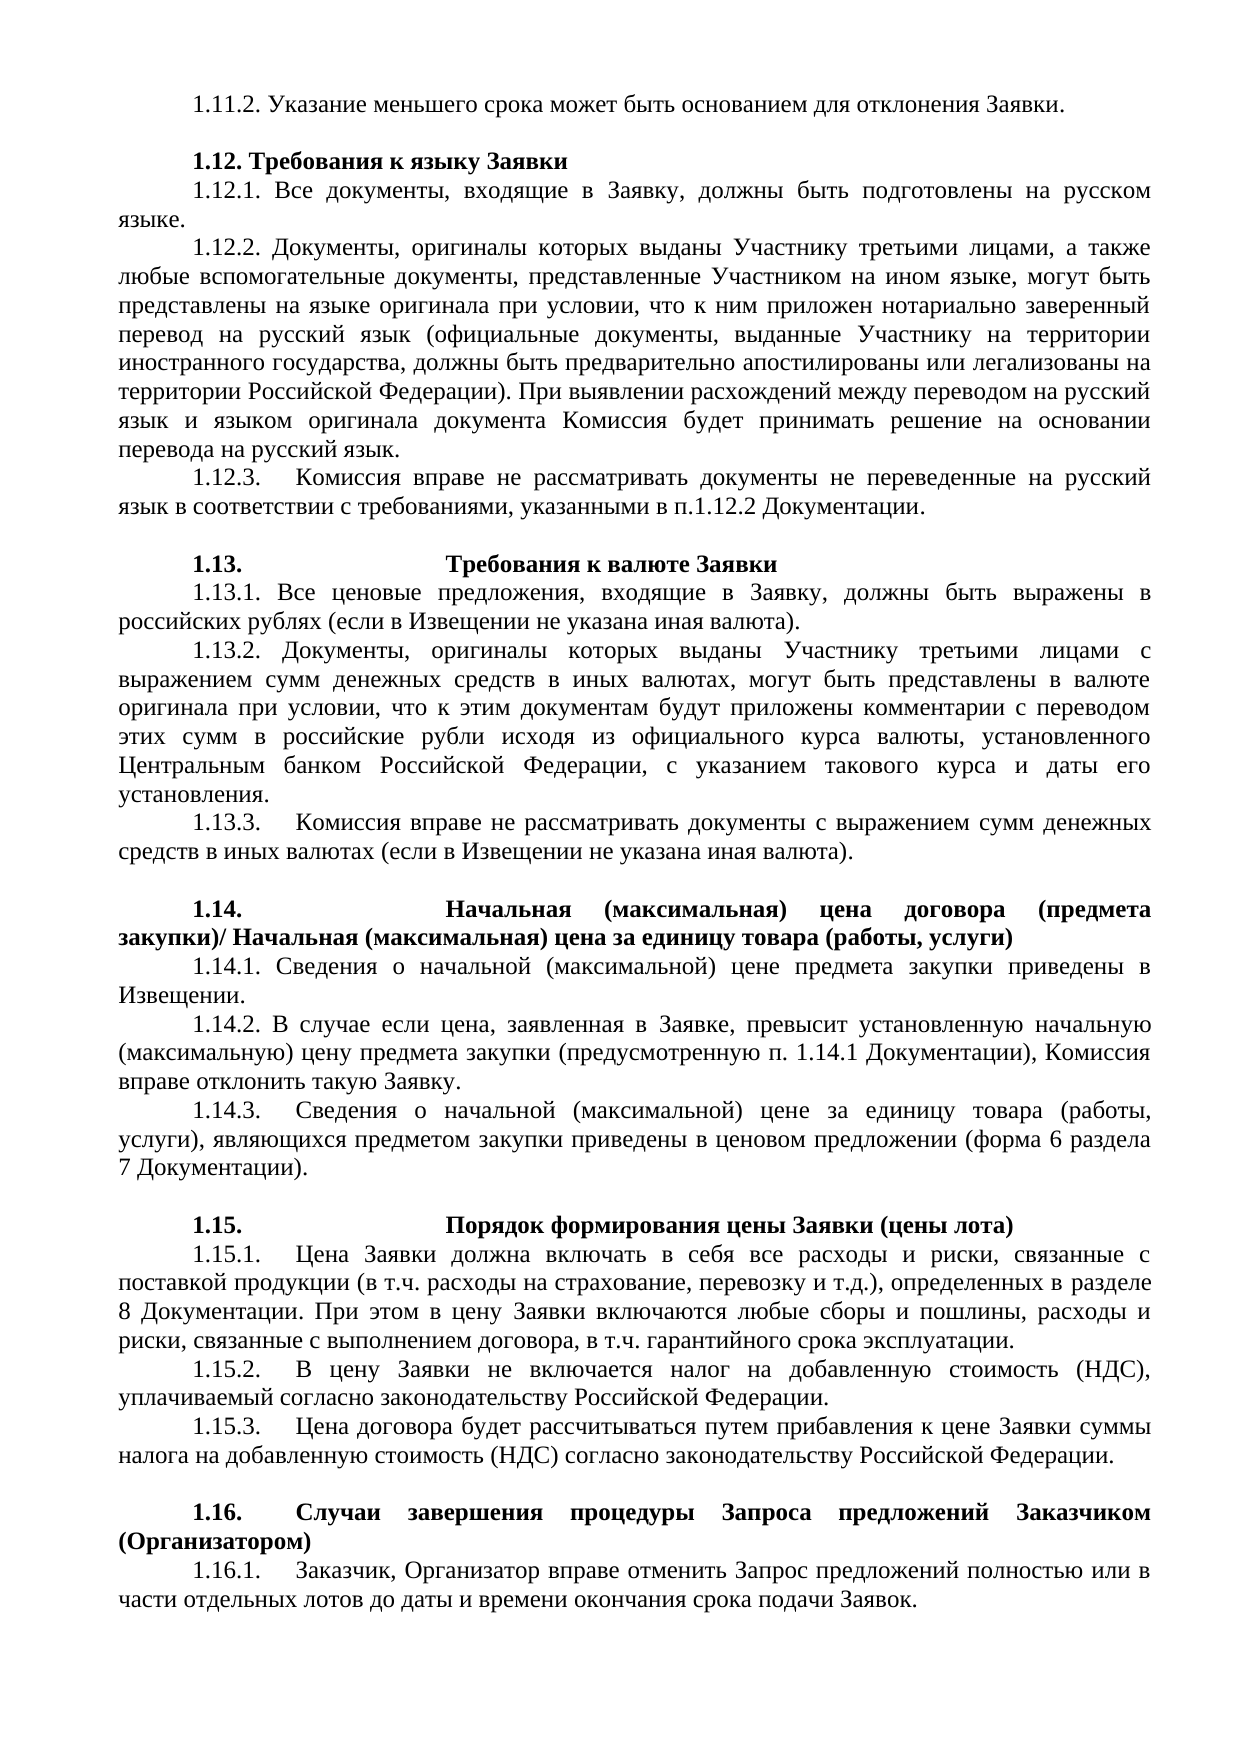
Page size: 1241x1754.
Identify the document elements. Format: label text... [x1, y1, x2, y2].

text 1.13.2. Документы, оригиналы которых выданы Участнику третьими лицами с выражением сумм денежных средств в иных валютах, могут быть представлены в валюте оригинала при условии, что к этим документам будут приложены комментарии с переводом этих сумм в российские рубли исходя из официального курса валюты, установленного Центральным банком Российской Федерации, с указанием такового курса и даты его установления. [118, 635, 1152, 807]
list В цену Заявки не включается налог на добавленную стоимость (НДС), уплачиваемый согласно законодательству Российской Федерации. [118, 1354, 1152, 1411]
list Сведения о начальной (максимальной) цене за единицу товара (работы, услуги), являющихся предметом закупки приведены в ценовом предложении (форма 6 раздела 7 Документации). [118, 1095, 1152, 1181]
text 1.12.1. Все документы, входящие в Заявку, должны быть подготовлены на русском языке. [118, 175, 1152, 232]
list Требования к валюте Заявки [118, 549, 1152, 577]
list Цена договора будет рассчитываться путем прибавления к цене Заявки суммы налога на добавленную стоимость (НДС) согласно законодательству Российской Федерации. [118, 1411, 1152, 1469]
text 1.14.1. Сведения о начальной (максимальной) цене предмета закупки приведены в Извещении. [118, 951, 1152, 1009]
text 1.11.2. Указание меньшего срока может быть основанием для отклонения Заявки. [118, 89, 1152, 117]
text 1.12.2. Документы, оригиналы которых выданы Участнику третьими лицами, а также любые вспомогательные документы, представленные Участником на ином языке, могут быть представлены на языке оригинала при условии, что к ним приложен нотариально заверенный перевод на русский язык (официальные документы, выданные Участнику на территории иностранного государства, должны быть предварительно апостилированы или легализованы на территории Российской Федерации). При выявлении расхождений между переводом на русский язык и языком оригинала документа Комиссия будет принимать решение на основании перевода на русский язык. [118, 232, 1152, 462]
text 1.13.1. Все ценовые предложения, входящие в Заявку, должны быть выражены в российских рублях (если в Извещении не указана иная валюта). [118, 577, 1152, 635]
text 1.12. Требования к языку Заявки [118, 146, 1152, 175]
list Цена Заявки должна включать в себя все расходы и риски, связанные с поставкой продукции (в т.ч. расходы на страхование, перевозку и т.д.), определенных в разделе 8 Документации. При этом в цену Заявки включаются любые сборы и пошлины, расходы и риски, связанные с выполнением договора, в т.ч. гарантийного срока эксплуатации. [118, 1239, 1152, 1354]
list Заказчик, Организатор вправе отменить Запрос предложений полностью или в части отдельных лотов до даты и времени окончания срока подачи Заявок. [118, 1555, 1152, 1612]
list Комиссия вправе не рассматривать документы с выражением сумм денежных средств в иных валютах (если в Извещении не указана иная валюта). [118, 807, 1152, 865]
list Случаи завершения процедуры Запроса предложений Заказчиком (Организатором) [118, 1497, 1152, 1555]
list Комиссия вправе не рассматривать документы не переведенные на русский язык в соответствии с требованиями, указанными в п.1.12.2 Документации. [118, 462, 1152, 520]
text 1.14.2. В случае если цена, заявленная в Заявке, превысит установленную начальную (максимальную) цену предмета закупки (предусмотренную п. 1.14.1 Документации), Комиссия вправе отклонить такую Заявку. [118, 1009, 1152, 1095]
list Порядок формирования цены Заявки (цены лота) [118, 1210, 1152, 1239]
list Начальная (максимальная) цена договора (предмета закупки)/ Начальная (максимальная) цена за единицу товара (работы, услуги) [118, 894, 1152, 951]
